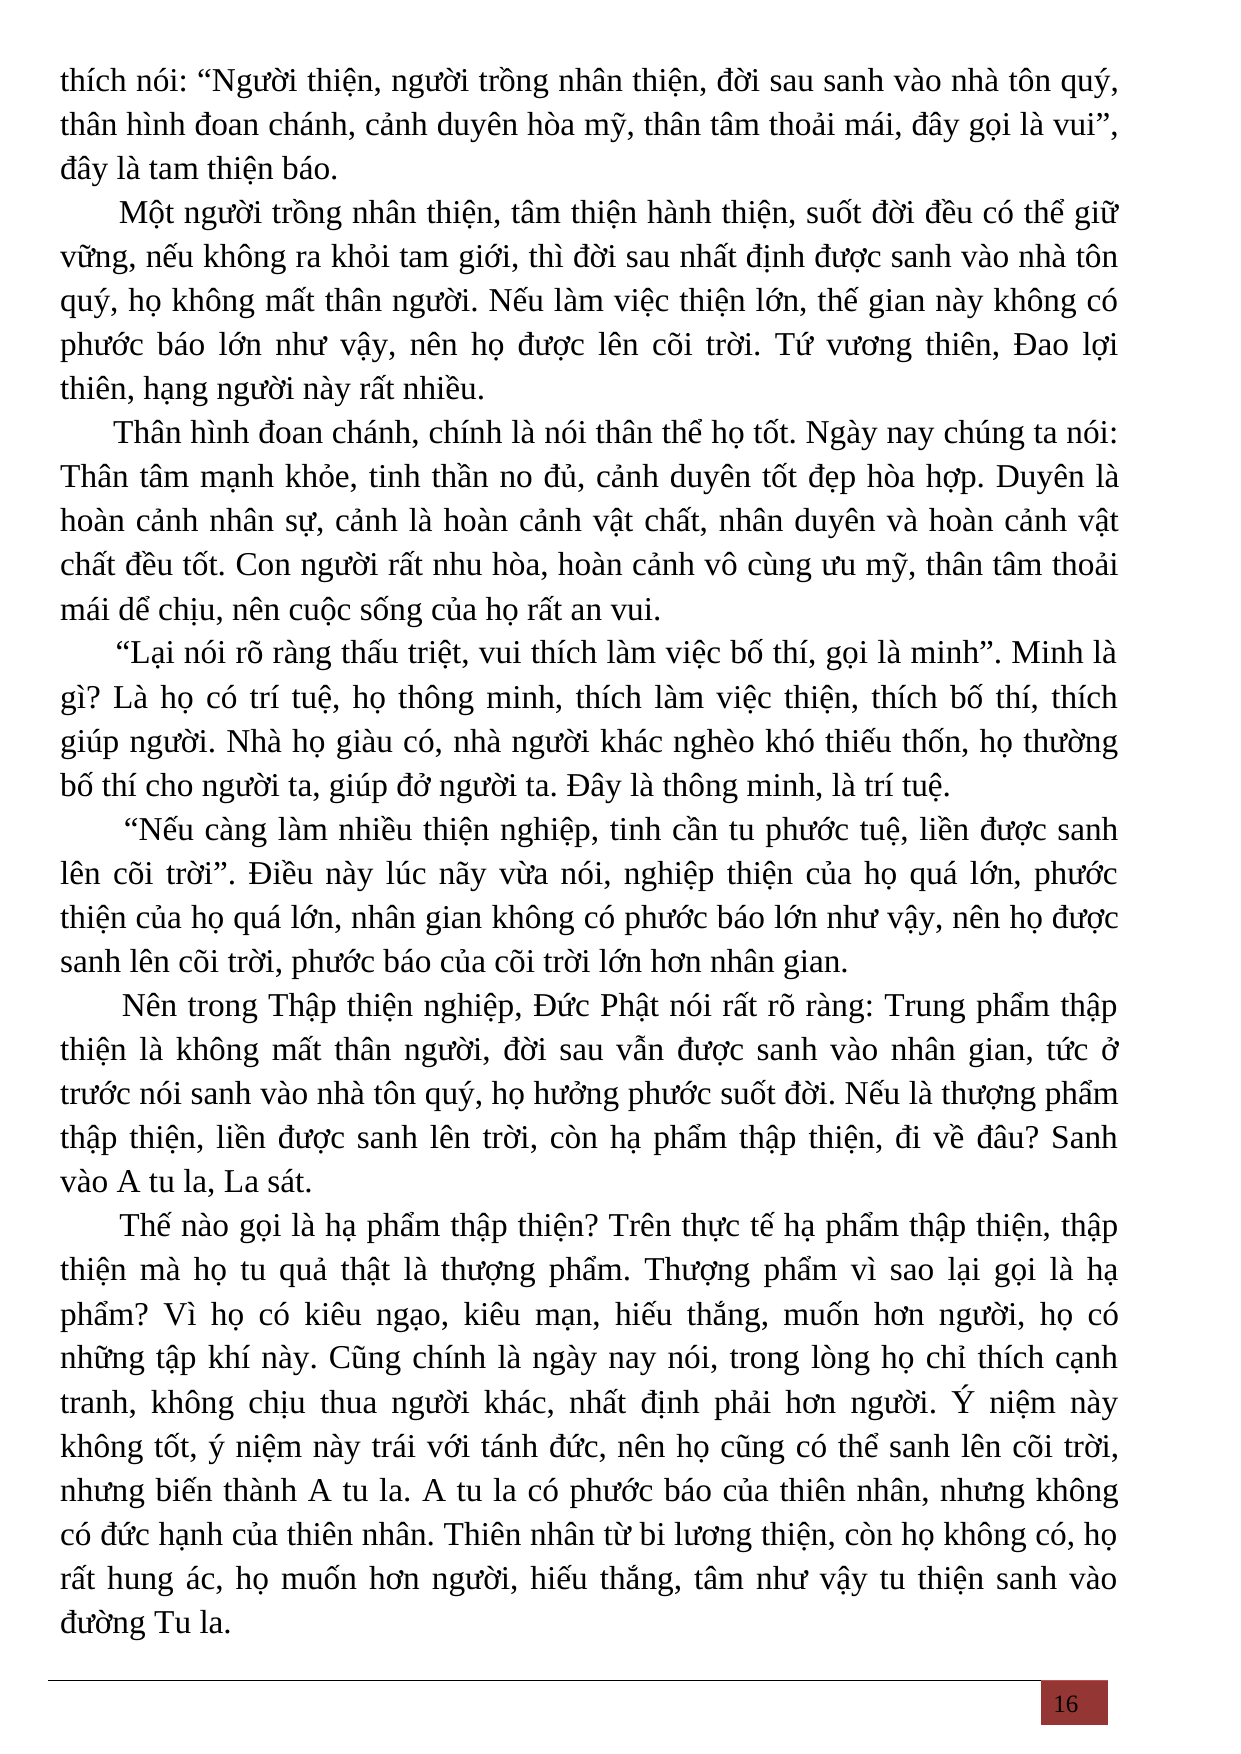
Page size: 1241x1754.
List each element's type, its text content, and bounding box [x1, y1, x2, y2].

text Một người trồng nhân thiện, tâm thiện hành thiện, suốt đời đều có thể giữ vững, nếu không ra khỏi tam giới, thì đời sau nhất định được sanh vào nhà tôn quý, họ không mất thân người. Nếu làm việc thiện lớn, thế gian này không có phước báo lớn như vậy, nên họ được lên cõi trời. Tứ vương thiên, Đao lợi thiên, hạng người này rất nhiều. [60, 192, 1120, 407]
text “Lại nói rõ ràng thấu triệt, vui thích làm việc bố thí, gọi là minh”. Minh là gì? Là họ có trí tuệ, họ thông minh, thích làm việc thiện, thích bố thí, thích giúp người. Nhà họ giàu có, nhà người khác nghèo khó thiếu thốn, họ thường bố thí cho người ta, giúp đở người ta. Đây là thông minh, là trí tuệ. [60, 633, 1120, 803]
text Thân hình đoan chánh, chính là nói thân thể họ tốt. Ngày nay chúng ta nói: Thân tâm mạnh khỏe, tinh thần no đủ, cảnh duyên tốt đẹp hòa hợp. Duyên là hoàn cảnh nhân sự, cảnh là hoàn cảnh vật chất, nhân duyên và hoàn cảnh vật chất đều tốt. Con người rất nhu hòa, hoàn cảnh vô cùng ưu mỹ, thân tâm thoải mái dể chịu, nên cuộc sống của họ rất an vui. [60, 412, 1120, 627]
text Thế nào gọi là hạ phẩm thập thiện? Trên thực tế hạ phẩm thập thiện, thập thiện mà họ tu quả thật là thượng phẩm. Thượng phẩm vì sao lại gọi là hạ phẩm? Vì họ có kiêu ngạo, kiêu mạn, hiếu thắng, muốn hơn người, họ có những tập khí này. Cũng chính là ngày nay nói, trong lòng họ chỉ thích cạnh tranh, không chịu thua người khác, nhất định phải hơn người. Ý niệm này không tốt, ý niệm này trái với tánh đức, nên họ cũng có thể sanh lên cõi trời, nhưng biến thành A tu la. A tu la có phước báo của thiên nhân, nhưng không có đức hạnh của thiên nhân. Thiên nhân từ bi lương thiện, còn họ không có, họ rất hung ác, họ muốn hơn người, hiếu thắng, tâm như vậy tu thiện sanh vào đường Tu la. [60, 1206, 1120, 1641]
text Nên trong Thập thiện nghiệp, Đức Phật nói rất rõ ràng: Trung phẩm thập thiện là không mất thân người, đời sau vẫn được sanh vào nhân gian, tức ở trước nói sanh vào nhà tôn quý, họ hưởng phước suốt đời. Nếu là thượng phẩm thập thiện, liền được sanh lên trời, còn hạ phẩm thập thiện, đi về đâu? Sanh vào A tu la, La sát. [60, 985, 1120, 1200]
text “Nếu càng làm nhiều thiện nghiệp, tinh cần tu phước tuệ, liền được sanh lên cõi trời”. Điều này lúc nãy vừa nói, nghiệp thiện của họ quá lớn, phước thiện của họ quá lớn, nhân gian không có phước báo lớn như vậy, nên họ được sanh lên cõi trời, phước báo của cõi trời lớn hơn nhân gian. [60, 809, 1120, 979]
